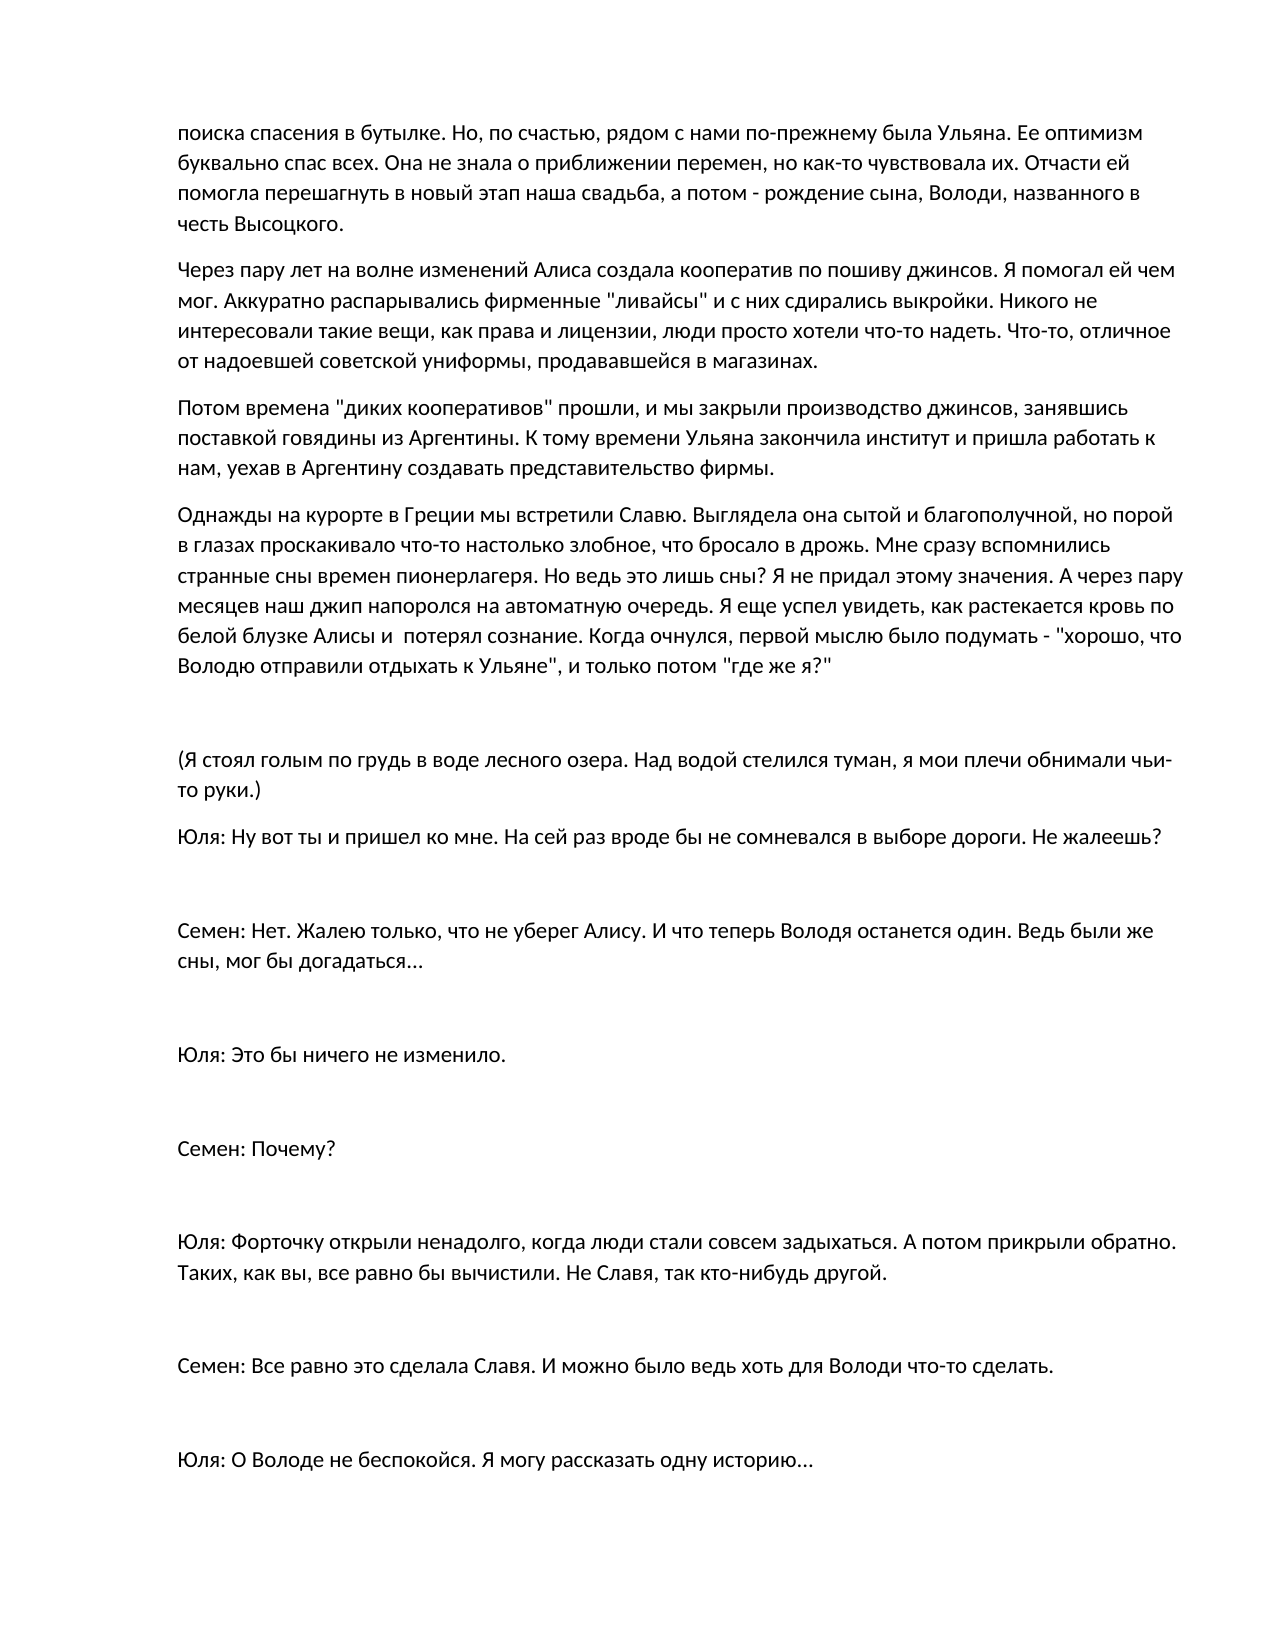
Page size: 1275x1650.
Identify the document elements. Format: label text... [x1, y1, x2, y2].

text Семен: Почему? [177, 1134, 1186, 1162]
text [177, 118, 1186, 237]
text Юля: Это бы ничего не изменило. [177, 1040, 1186, 1068]
text Юля: Форточку открыли ненадолго, когда люди стали совсем задыхаться. А потом прикрыли обратно. Таких, как вы, все равно бы вычистили. Не Славя, так кто-нибудь другой. [177, 1227, 1186, 1286]
text Через пару лет на волне изменений Алиса создала кооператив по пошиву джинсов. Я помогал ей чем мог. Аккуратно распарывались фирменные "ливайсы" и с них сдирались выкройки. Никого не интересовали такие вещи, как права и лицензии, люди просто хотели что-то надеть. Что-то, отличное от надоевшей советской униформы, продававшейся в магазинах. [177, 256, 1186, 374]
text Юля: Ну вот ты и пришел ко мне. На сей раз вроде бы не сомневался в выборе дороги. Не жалеешь? [177, 822, 1186, 850]
text Потом времена "диких кооперативов" прошли, и мы закрыли производство джинсов, занявшись поставкой говядины из Аргентины. К тому времени Ульяна закончила институт и пришла работать к нам, уехав в Аргентину создавать представительство фирмы. [177, 393, 1186, 482]
text Однажды на курорте в Греции мы встретили Славю. Выглядела она сытой и благополучной, но порой в глазах проскакивало что-то настолько злобное, что бросало в дрожь. Мне сразу вспомнились странные сны времен пионерлагеря. Но ведь это лишь сны? Я не придал этому значения. А через пару месяцев наш джип напоролся на автоматную очередь. Я еще успел увидеть, как растекается кровь по белой блузке Алисы и потерял сознание. Когда очнулся, первой мыслю было подумать - "хорошо, что Володю отправили отдыхать к Ульяне", и только потом "где же я?" [177, 500, 1186, 679]
text (Я стоял голым по грудь в воде лесного озера. Над водой стелился туман, я мои плечи обнимали чьи-то руки.) [177, 745, 1186, 803]
text Семен: Нет. Жалею только, что не уберег Алису. И что теперь Володя останется один. Ведь были же сны, мог бы догадаться... [177, 916, 1186, 974]
text Юля: О Володе не беспокойся. Я могу рассказать одну историю... [177, 1445, 1186, 1473]
text Семен: Все равно это сделала Славя. И можно было ведь хоть для Володи что-то сделать. [177, 1351, 1186, 1379]
